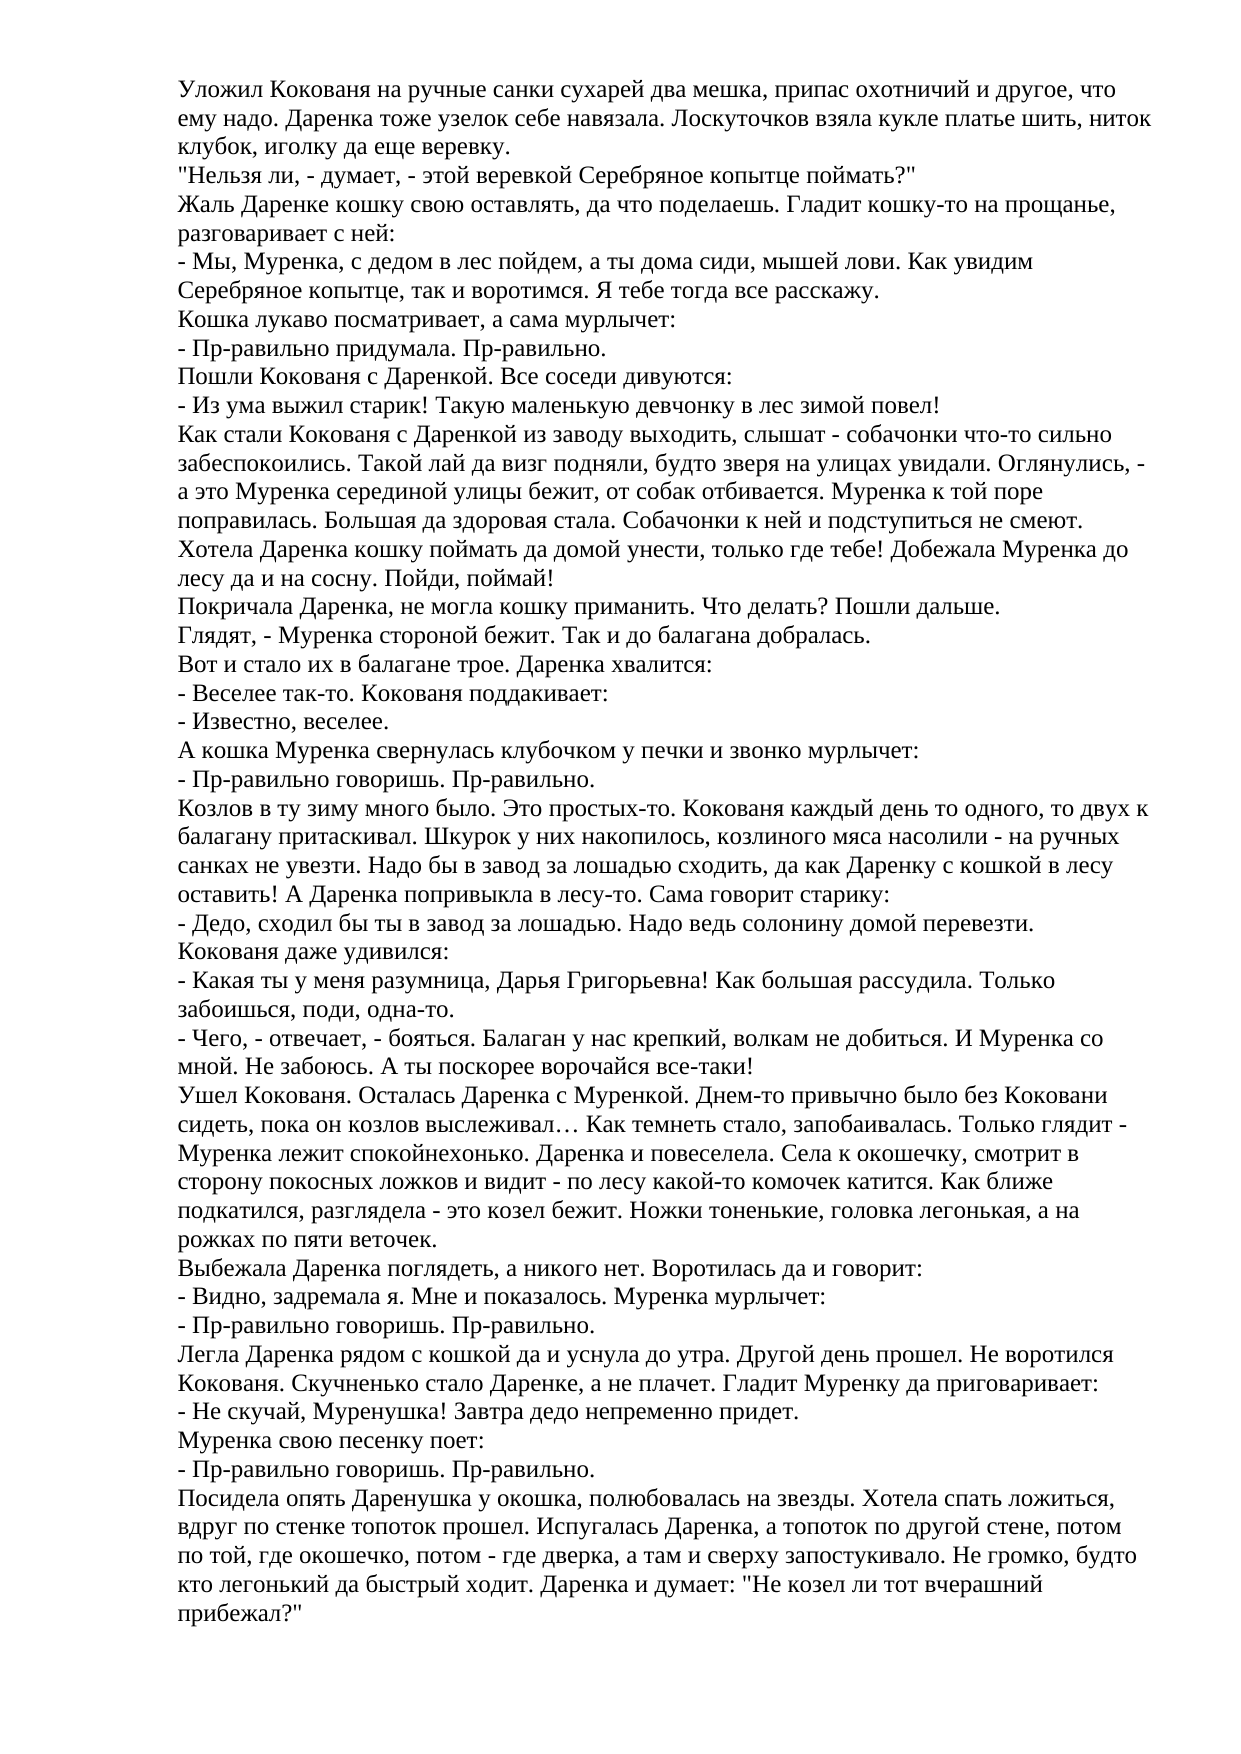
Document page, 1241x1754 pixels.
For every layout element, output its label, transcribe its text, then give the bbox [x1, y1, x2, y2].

text Кокованя даже удивился: [177, 936, 1152, 965]
text Хотела Даренка кошку поймать да домой унести, только где тебе! Добежала Муренка до лесу да и на сосну. Пойди, поймай! [177, 534, 1152, 591]
text - Мы, Муренка, с дедом в лес пойдем, а ты дома сиди, мышей лови. Как увидим Серебряное копытце, так и воротимся. Я тебе тогда все расскажу. [177, 246, 1152, 304]
text Козлов в ту зиму много было. Это простых-то. Кокованя каждый день то одного, то двух к балагану притаскивал. Шкурок у них накопилось, козлиного мяса насолили - на ручных санках не увезти. Надо бы в завод за лошадью сходить, да как Даренку с кошкой в лесу оставить! А Даренка попривыкла в лесу-то. Сама говорит старику: [177, 793, 1152, 908]
text Уложил Кокованя на ручные санки сухарей два мешка, припас охотничий и другое, что ему надо. Даренка тоже узелок себе навязала. Лоскуточков взяла кукле платье шить, ниток клубок, иголку да еще веревку. [177, 74, 1152, 160]
text Вот и стало их в балагане трое. Даренка хвалится: [177, 649, 1152, 678]
text - Пр-равильно говоришь. Пр-равильно. [177, 764, 1152, 793]
text Ушел Кокованя. Осталась Даренка с Муренкой. Днем-то привычно было без Коковани сидеть, пока он козлов выслеживал… Как темнеть стало, запобаивалась. Только глядит - Муренка лежит спокойнехонько. Даренка и повеселела. Села к окошечку, смотрит в сторону покосных ложков и видит - по лесу какой-то комочек катится. Как ближе подкатился, разглядела - это козел бежит. Ножки тоненькие, головка легонькая, а на рожках по пяти веточек. [177, 1080, 1152, 1253]
text - Какая ты у меня разумница, Дарья Григорьевна! Как большая рассудила. Только забоишься, поди, одна-то. [177, 965, 1152, 1023]
text Глядят, - Муренка стороной бежит. Так и до балагана добралась. [177, 620, 1152, 649]
text Посидела опять Даренушка у окошка, полюбовалась на звезды. Хотела спать ложиться, вдруг по стенке топоток прошел. Испугалась Даренка, а топоток по другой стене, потом по той, где окошечко, потом - где дверка, а там и сверху запостукивало. Не громко, будто кто легонький да быстрый ходит. Даренка и думает: "Не козел ли тот вчерашний прибежал?" [177, 1483, 1152, 1626]
text Жаль Даренке кошку свою оставлять, да что поделаешь. Гладит кошку-то на прощанье, разговаривает с ней: [177, 189, 1152, 246]
text - Не скучай, Муренушка! Завтра дедо непременно придет. [177, 1396, 1152, 1425]
text Кошка лукаво посматривает, а сама мурлычет: [177, 304, 1152, 333]
text - Пр-равильно говоришь. Пр-равильно. [177, 1454, 1152, 1483]
text - Видно, задремала я. Мне и показалось. Муренка мурлычет: [177, 1281, 1152, 1310]
text Пошли Кокованя с Даренкой. Все соседи дивуются: [177, 361, 1152, 390]
text - Известно, веселее. [177, 706, 1152, 735]
text - Пр-равильно говоришь. Пр-равильно. [177, 1310, 1152, 1339]
text - Из ума выжил старик! Такую маленькую девчонку в лес зимой повел! [177, 390, 1152, 419]
text А кошка Муренка свернулась клубочком у печки и звонко мурлычет: [177, 735, 1152, 764]
text Покричала Даренка, не могла кошку приманить. Что делать? Пошли дальше. [177, 591, 1152, 620]
text - Веселее так-то. Кокованя поддакивает: [177, 678, 1152, 706]
text - Чего, - отвечает, - бояться. Балаган у нас крепкий, волкам не добиться. И Муренка со мной. Не забоюсь. А ты поскорее ворочайся все-таки! [177, 1023, 1152, 1080]
text "Нельзя ли, - думает, - этой веревкой Серебряное копытце поймать?" [177, 160, 1152, 189]
text Легла Даренка рядом с кошкой да и уснула до утра. Другой день прошел. Не воротился Кокованя. Скучненько стало Даренке, а не плачет. Гладит Муренку да приговаривает: [177, 1339, 1152, 1396]
text - Пр-равильно придумала. Пр-равильно. [177, 333, 1152, 361]
text Муренка свою песенку поет: [177, 1425, 1152, 1454]
text - Дедо, сходил бы ты в завод за лошадью. Надо ведь солонину домой перевезти. [177, 908, 1152, 936]
text Как стали Кокованя с Даренкой из заводу выходить, слышат - собачонки что-то сильно забеспокоились. Такой лай да визг подняли, будто зверя на улицах увидали. Оглянулись, - а это Муренка серединой улицы бежит, от собак отбивается. Муренка к той поре поправилась. Большая да здоровая стала. Собачонки к ней и подступиться не смеют. [177, 419, 1152, 534]
text Выбежала Даренка поглядеть, а никого нет. Воротилась да и говорит: [177, 1253, 1152, 1281]
